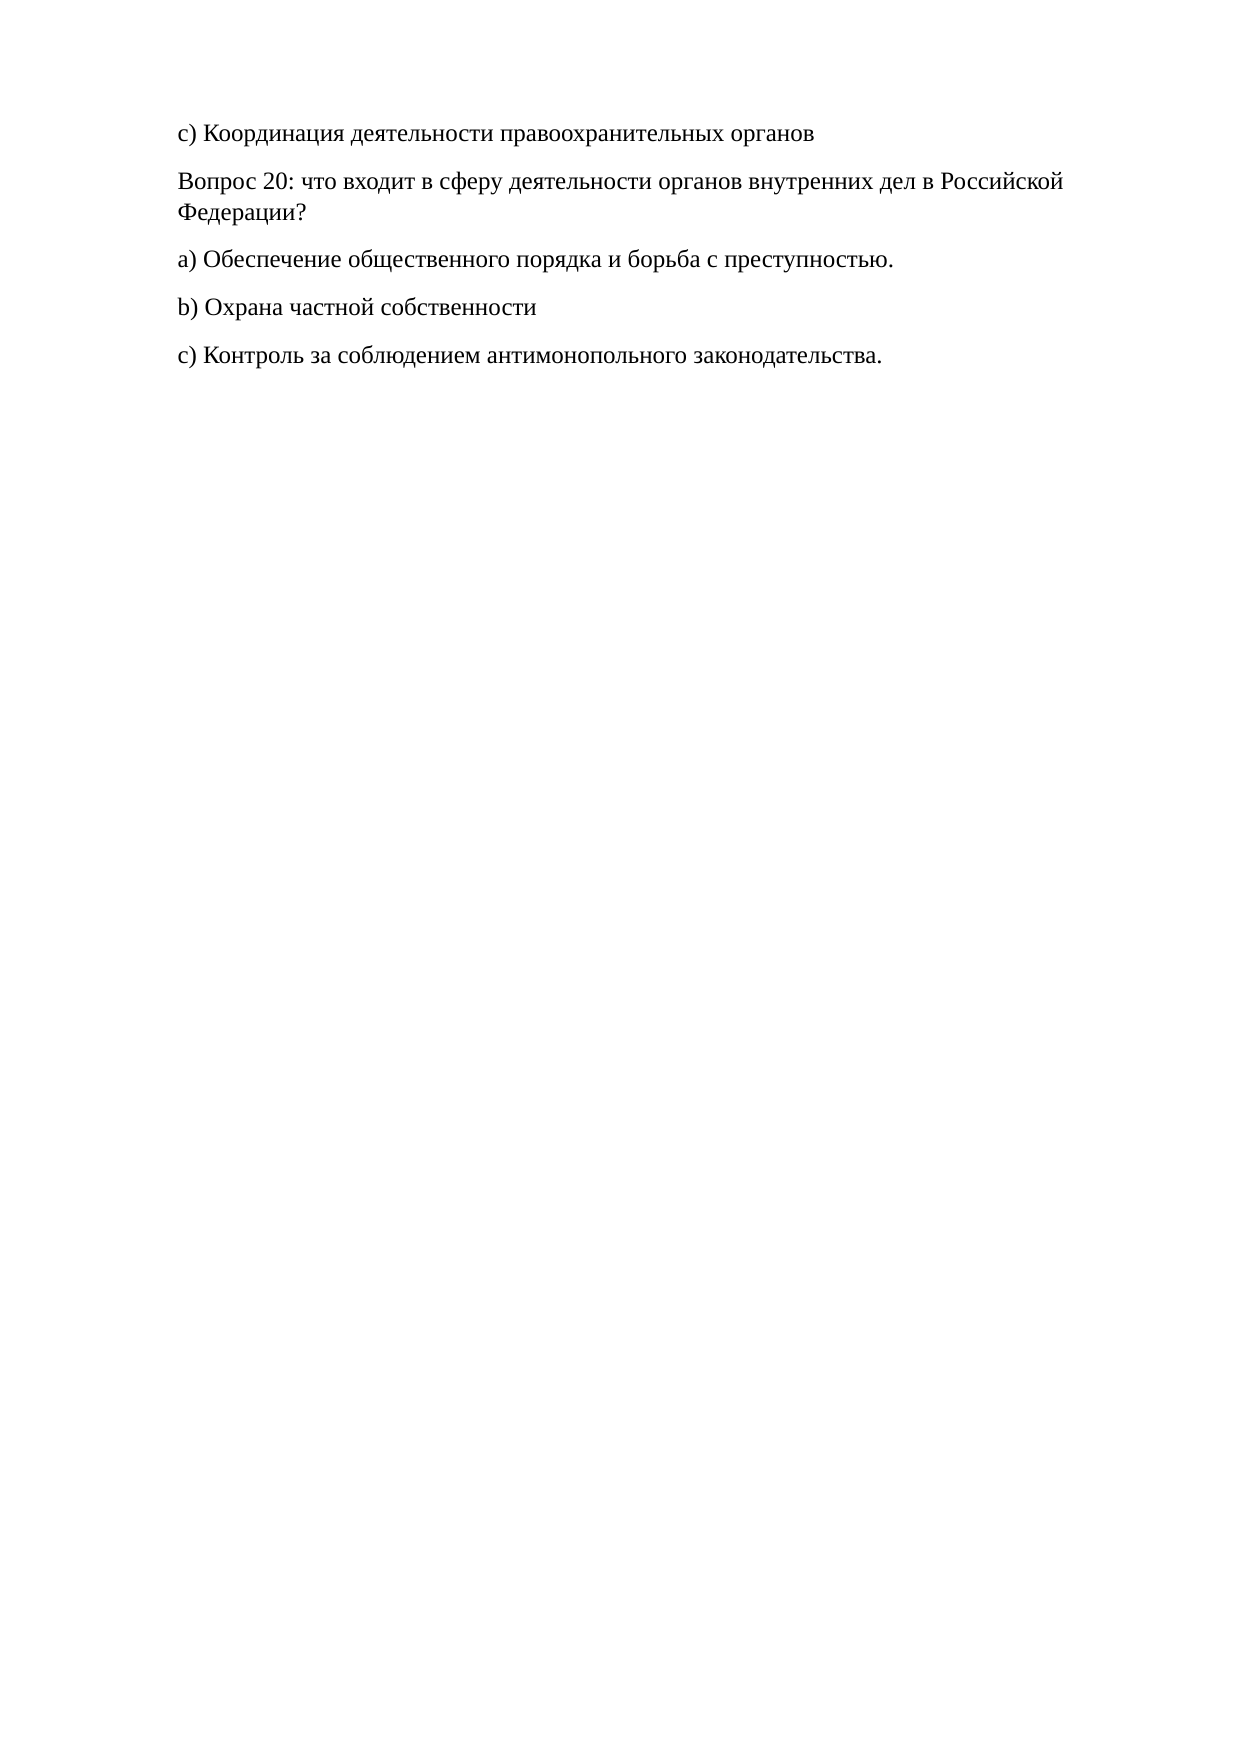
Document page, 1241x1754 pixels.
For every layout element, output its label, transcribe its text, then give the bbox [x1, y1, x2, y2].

text c) Координация деятельности правоохранительных органов [177, 118, 1152, 147]
text b) Охрана частной собственности [177, 292, 1152, 321]
text c) Контроль за соблюдением антимонопольного законодательства. [177, 340, 1152, 369]
text a) Обеспечение общественного порядка и борьба с преступностью. [177, 244, 1152, 273]
text Вопрос 20: что входит в сферу деятельности органов внутренних дел в Российской Федерации? [177, 166, 1152, 226]
